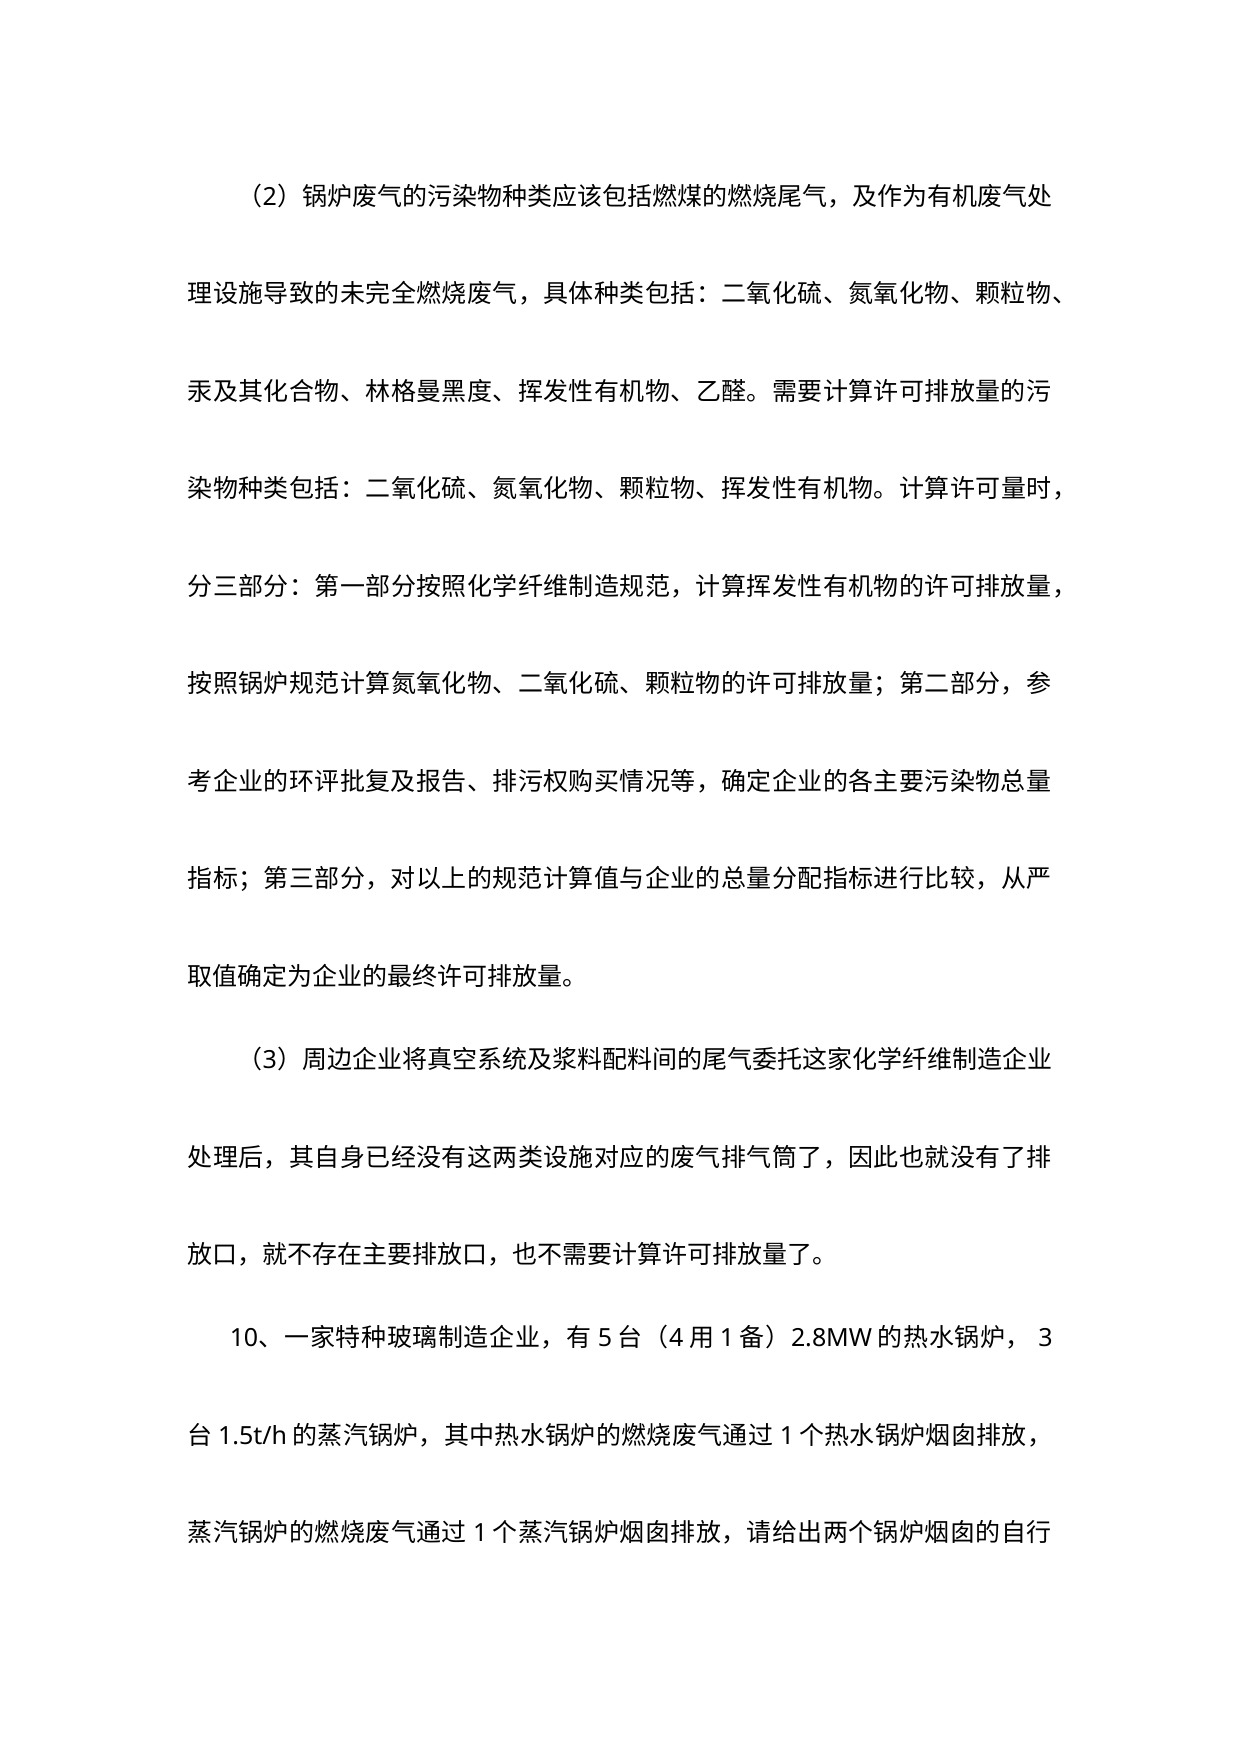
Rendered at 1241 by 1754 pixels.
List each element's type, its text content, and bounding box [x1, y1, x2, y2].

list （2）锅炉废气的污染物种类应该包括燃煤的燃烧尾气，及作为有机废气处理设施导致的未完全燃烧废气，具体种类包括：二氧化硫、氮氧化物、颗粒物、汞及其化合物、林格曼黑度、挥发性有机物、乙醛。需要计算许可排放量的污染物种类包括：二氧化硫、氮氧化物、颗粒物、挥发性有机物。计算许可量时，分三部分：第一部分按照化学纤维制造规范，计算挥发性有机物的许可排放量，按照锅炉规范计算氮氧化物、二氧化硫、颗粒物的许可排放量；第二部分，参考企业的环评批复及报告、排污权购买情况等，确定企业的各主要污染物总量指标；第三部分，对以上的规范计算值与企业的总量分配指标进行比较，从严取值确定为企业的最终许可排放量。 [187, 162, 1053, 1007]
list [187, 1303, 1053, 1563]
list （3）周边企业将真空系统及浆料配料间的尾气委托这家化学纤维制造企业处理后，其自身已经没有这两类设施对应的废气排气筒了，因此也就没有了排放口，就不存在主要排放口，也不需要计算许可排放量了。 [187, 1025, 1053, 1285]
